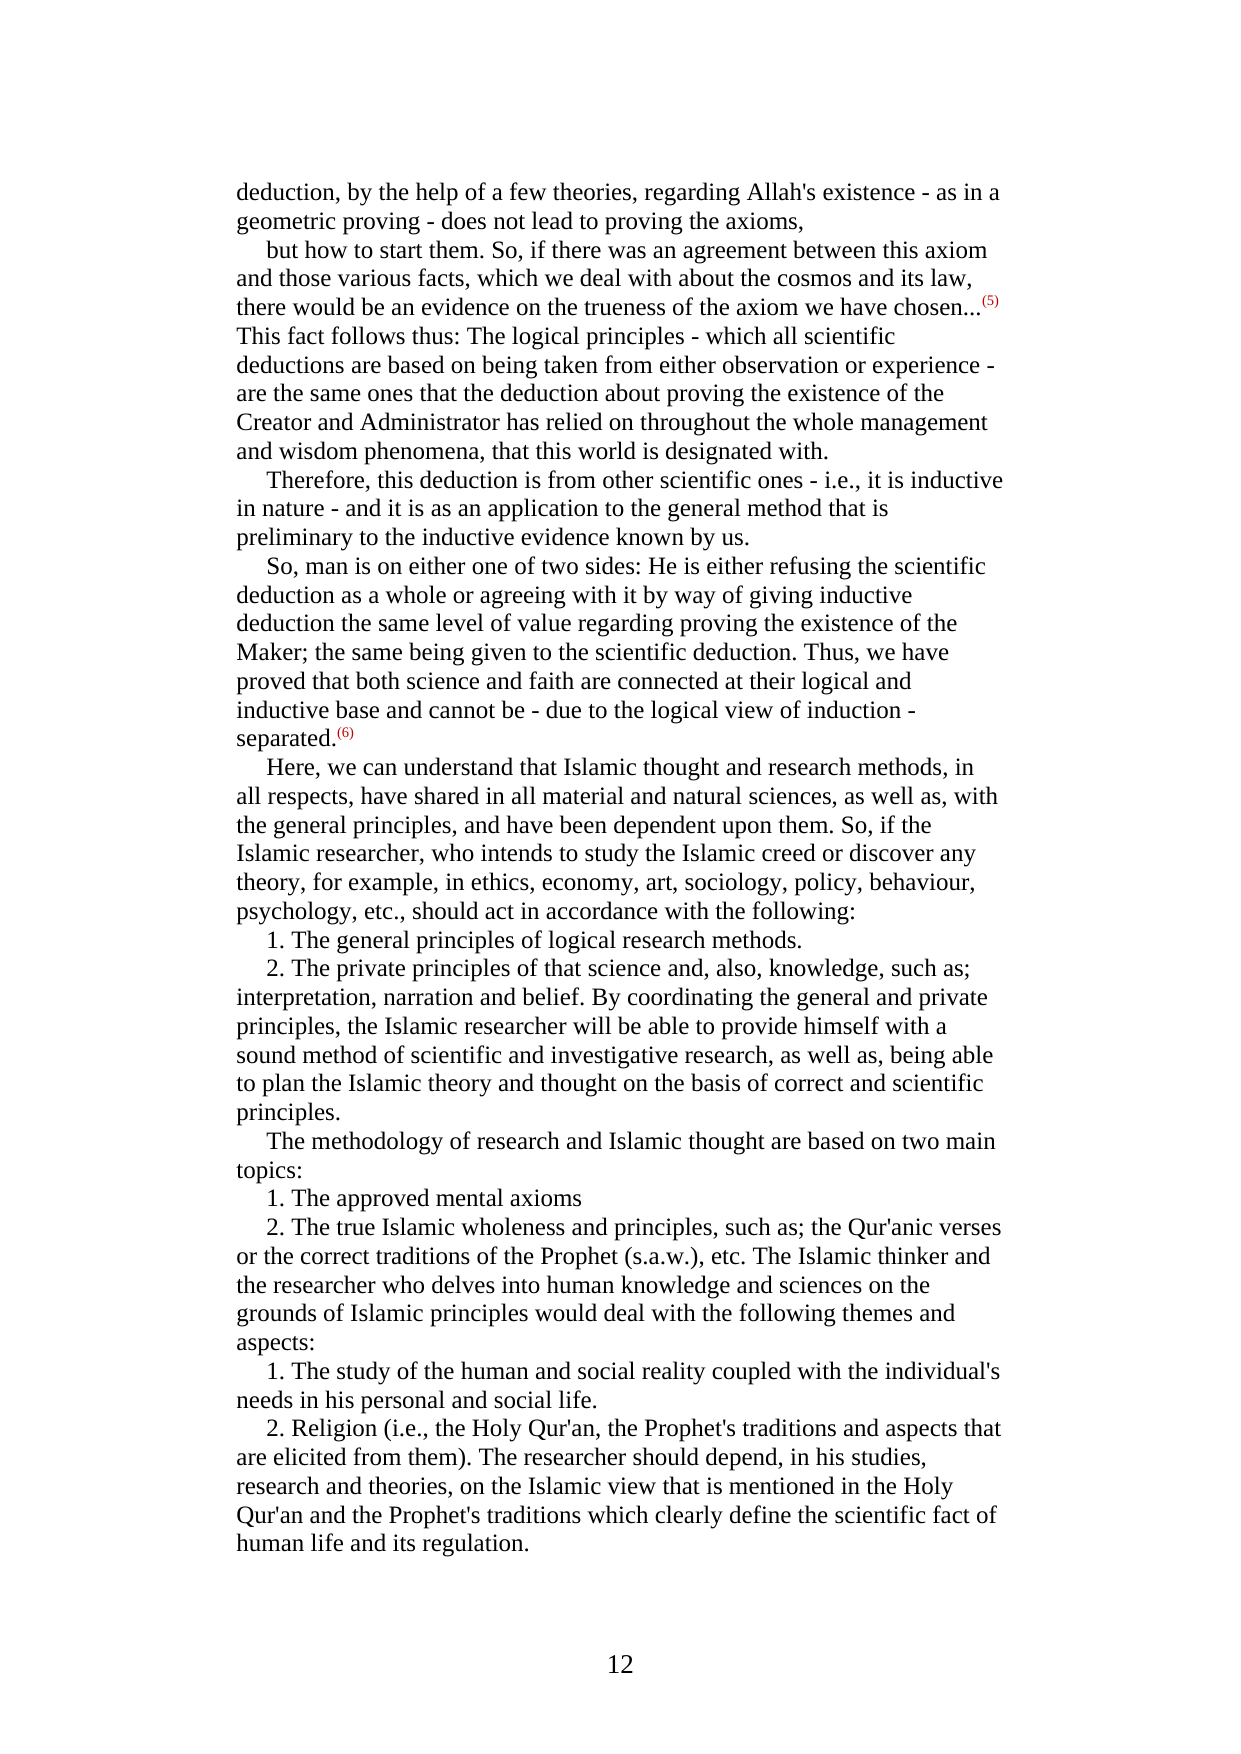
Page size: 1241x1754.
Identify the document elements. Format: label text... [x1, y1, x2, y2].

text 2. Religion (i.e., the Holy Qur'an, the Prophet's traditions and aspects that are elicited from them). The researcher should depend, in his studies, research and theories, on the Islamic view that is mentioned in the Holy Qur'an and the Prophet's traditions which clearly define the scientific fact of human life and its regulation. [236, 1413, 1004, 1557]
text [236, 177, 1004, 235]
text 1. The approved mental axioms [236, 1183, 1004, 1212]
text Here, we can understand that Islamic thought and research methods, in all respects, have shared in all material and natural sciences, as well as, with the general principles, and have been dependent upon them. So, if the Islamic researcher, who intends to study the Islamic creed or discover any theory, for example, in ethics, economy, art, sociology, policy, behaviour, psychology, etc., should act in accordance with the following: [236, 752, 1004, 925]
text Therefore, this deduction is from other scientific ones - i.e., it is inductive in nature - and it is as an application to the general method that is preliminary to the inductive evidence known by us. [236, 465, 1004, 551]
text 1. The general principles of logical research methods. [236, 925, 1004, 953]
text 2. The private principles of that science and, also, knowledge, such as; interpretation, narration and belief. By coordinating the general and private principles, the Islamic researcher will be able to provide himself with a sound method of scientific and investigative research, as well as, being able to plan the Islamic theory and thought on the basis of correct and scientific principles. [236, 953, 1004, 1126]
text 2. The true Islamic wholeness and principles, such as; the Qur'anic verses or the correct traditions of the Prophet (s.a.w.), etc. The Islamic thinker and the researcher who delves into human knowledge and sciences on the grounds of Islamic principles would deal with the following themes and aspects: [236, 1212, 1004, 1356]
text So, man is on either one of two sides: He is either refusing the scientific deduction as a whole or agreeing with it by way of giving inductive deduction the same level of value regarding proving the existence of the Maker; the same being given to the scientific deduction. Thus, we have proved that both science and faith are connected at their logical and inductive base and cannot be - due to the logical view of induction - separated.(6) [236, 551, 1004, 752]
text but how to start them. So, if there was an agreement between this axiom and those various facts, which we deal with about the cosmos and its law, there would be an evidence on the trueness of the axiom we have chosen...(5) This fact follows thus: The logical principles - which all scientific deductions are based on being taken from either observation or experience - are the same ones that the deduction about proving the existence of the Creator and Administrator has relied on throughout the whole management and wisdom phenomena, that this world is designated with. [236, 235, 1004, 465]
text 1. The study of the human and social reality coupled with the individual's needs in his personal and social life. [236, 1356, 1004, 1413]
text The methodology of research and Islamic thought are based on two main topics: [236, 1126, 1004, 1183]
